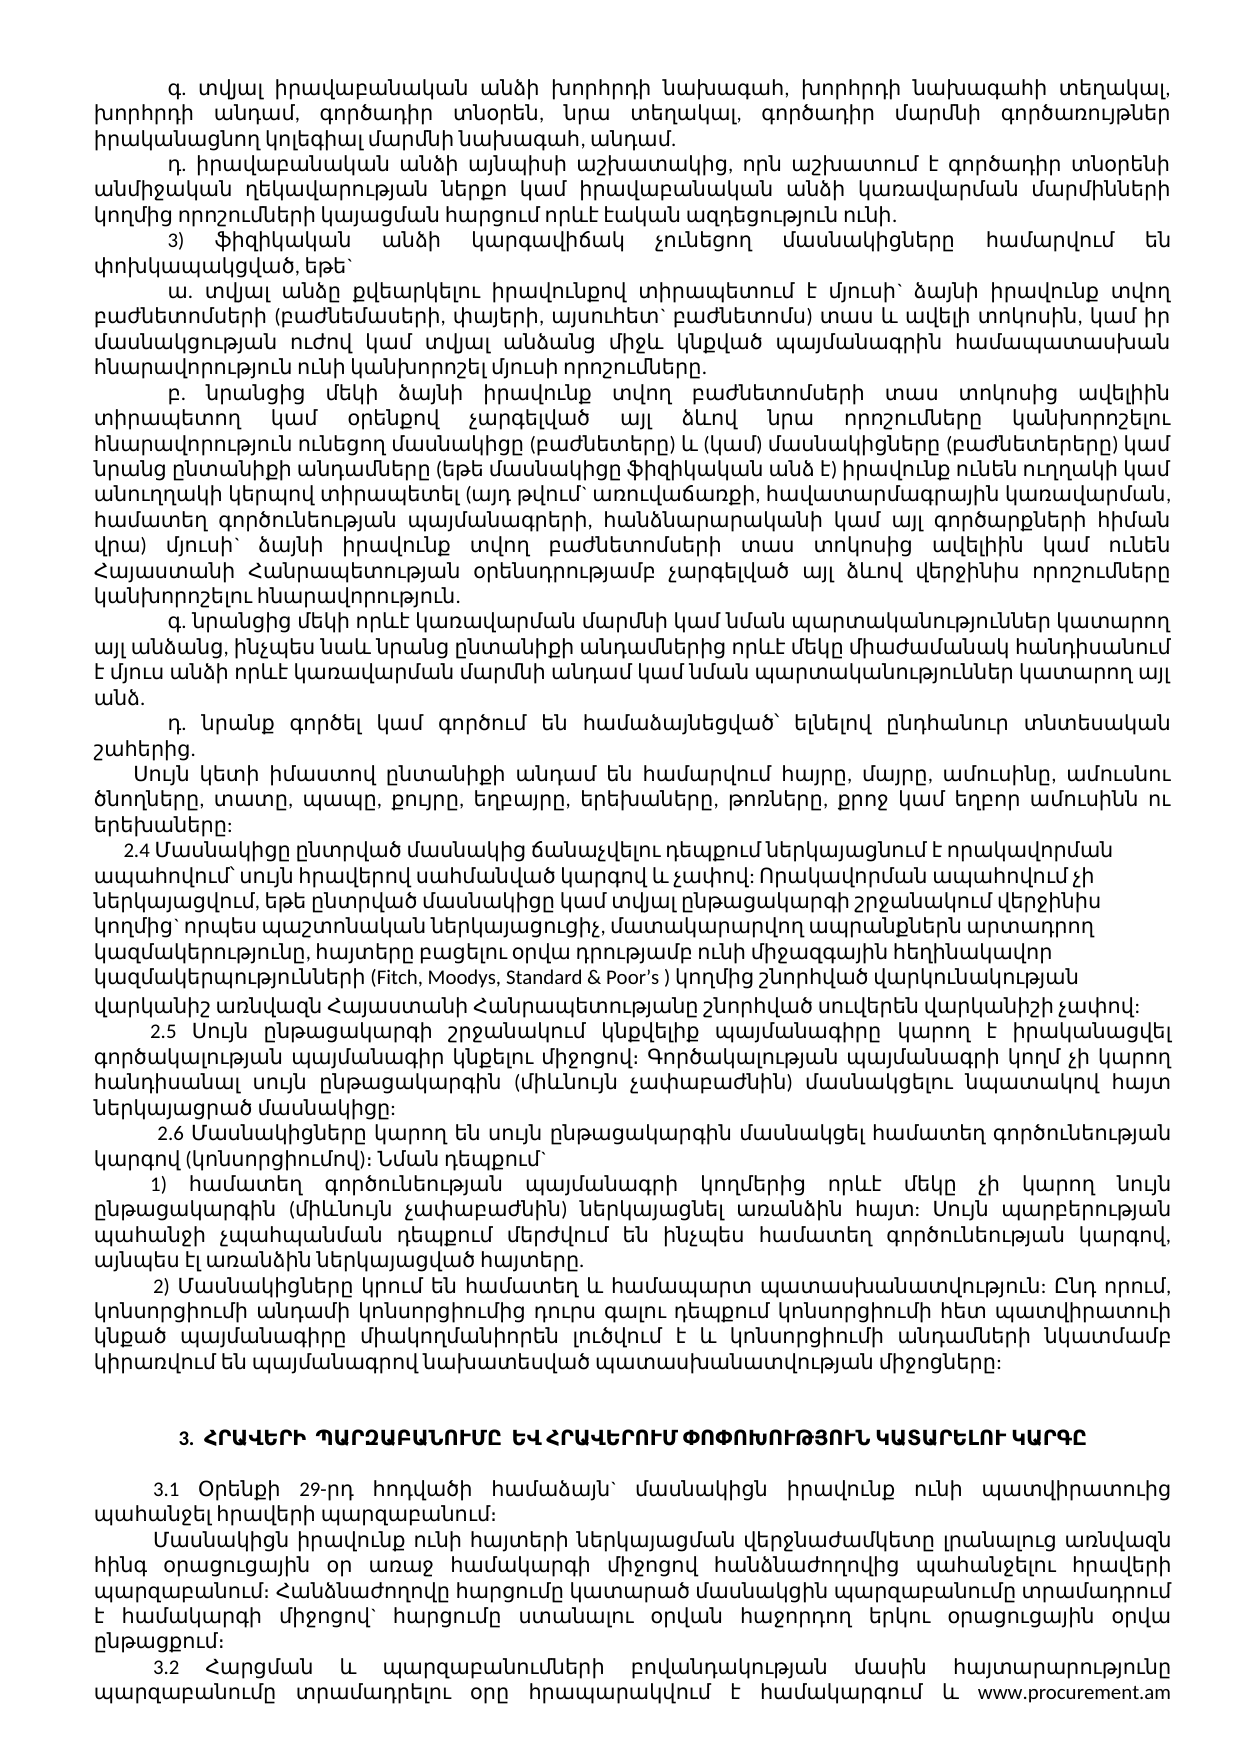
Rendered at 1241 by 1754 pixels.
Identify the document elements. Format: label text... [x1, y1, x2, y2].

text 3.1 Օրենքի 29-րդ հոդվածի համաձայն` մասնակիցն իրավունք ունի պատվիրատուից պահանջել հրավերի պարզաբանում։ [94, 1476, 1171, 1527]
text բ. նրանցից մեկի ձայնի իրավունք տվող բաժնետոմսերի տաս տոկոսից ավելիին տիրապետող կամ օրենքով չարգելված այլ ձևով նրա որոշումները կանխորոշելու հնարավորություն ունեցող մասնակիցը (բաժնետերը) և (կամ) մասնակիցները (բաժնետերերը) կամ նրանց ընտանիքի անդամները (եթե մասնակիցը ֆիզիկական անձ է) իրավունք ունեն ուղղակի կամ անուղղակի կերպով տիրապետել (այդ թվում` առուվաճառքի, հավատարմագրային կառավարման, համատեղ գործունեության պայմանագրերի, հանձնարարականի կամ այլ գործարքների հիման վրա) մյուսի` ձայնի իրավունք տվող բաժնետոմսերի տաս տոկոսից ավելիին կամ ունեն Հայաստանի Հանրապետության օրենսդրությամբ չարգելված այլ ձևով վերջինիս որոշումները կանխորոշելու հնարավորություն. [94, 380, 1171, 609]
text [94, 1654, 1171, 1705]
text Սույն կետի իմաստով ընտանիքի անդամ են համարվում հայրը, մայրը, ամուսինը, ամուսնու ծնողները, տատը, պապը, քույրը, եղբայրը, երեխաները, թոռները, քրոջ կամ եղբոր ամուսինն ու երեխաները: [94, 761, 1171, 837]
text դ. նրանք գործել կամ գործում են համաձայնեցված՝ ելնելով ընդհանուր տնտեսական շահերից. [94, 710, 1171, 761]
text 2) Մասնակիցները կրում են համատեղ և համապարտ պատասխանատվություն: Ընդ որում, կոնսորցիումի անդամի կոնսորցիումից դուրս գալու դեպքում կոնսորցիումի հետ պատվիրատուի կնքած պայմանագիրը միակողմանիորեն լուծվում է և կոնսորցիումի անդամների նկատմամբ կիրառվում են պայմանագրով նախատեսված պատասխանատվության միջոցները: [94, 1273, 1171, 1374]
text դ. իրավաբանական անձի այնպիսի աշխատակից, որն աշխատում է գործադիր տնօրենի անմիջական ղեկավարության ներքո կամ իրավաբանական անձի կառավարման մարմինների կողմից որոշումների կայացման հարցում որևէ էական ազդեցություն ունի. [94, 151, 1171, 227]
text ա. տվյալ անձը քվեարկելու իրավունքով տիրապետում է մյուսի` ձայնի իրավունք տվող բաժնետոմսերի (բաժնեմասերի, փայերի, այսուհետ` բաժնետոմս) տաս և ավելի տոկոսին, կամ իր մասնակցության ուժով կամ տվյալ անձանց միջև կնքված պայմանագրին համապատասխան հնարավորություն ունի կանխորոշել մյուսի որոշումները. [94, 278, 1171, 380]
text գ. տվյալ իրավաբանական անձի խորհրդի նախագահ, խորհրդի նախագահի տեղակալ, խորհրդի անդամ, գործադիր տնօրեն, նրա տեղակալ, գործադիր մարմնի գործառույթներ իրականացնող կոլեգիալ մարմնի նախագահ, անդամ. [94, 75, 1171, 151]
text 2.5 Սույն ընթացակարգի շրջանակում կնքվելիք պայմանագիրը կարող է իրականացվել գործակալության պայմանագիր կնքելու միջոցով։ Գործակալության պայմանագրի կողմ չի կարող հանդիսանալ սույն ընթացակարգին (միևնույն չափաբաժնին) մասնակցելու նպատակով հայտ ներկայացրած մասնակիցը: [94, 1019, 1171, 1120]
text 1) համատեղ գործունեության պայմանագրի կողմերից որևէ մեկը չի կարող նույն ընթացակարգին (միևնույն չափաբաժնին) ներկայացնել առանձին հայտ: Սույն պարբերության պահանջի չպահպանման դեպքում մերժվում են ինչպես համատեղ գործունեության կարգով, այնպես էլ առանձին ներկայացված հայտերը. [94, 1171, 1171, 1273]
text 2.6 Մասնակիցները կարող են սույն ընթացակարգին մասնակցել համատեղ գործունեության կարգով (կոնսորցիումով)։ Նման դեպքում` [94, 1120, 1171, 1171]
text 3) ֆիզիկական անձի կարգավիճակ չունեցող մասնակիցները համարվում են փոխկապակցված, եթե` [94, 227, 1171, 278]
text 3. ՀՐԱՎԵՐԻ ՊԱՐԶԱԲԱՆՈՒՄԸ ԵՎ ՀՐԱՎԵՐՈՒՄ ՓՈՓՈԽՈՒԹՅՈՒՆ ԿԱՏԱՐԵԼՈՒ ԿԱՐԳԸ [94, 1425, 1171, 1451]
text Մասնակիցն իրավունք ունի հայտերի ներկայացման վերջնաժամկետը լրանալուց առնվազն հինգ օրացուցային օր առաջ համակարգի միջոցով հանձնաժողովից պահանջելու հրավերի պարզաբանում։ Հանձնաժողովը հարցումը կատարած մասնակցին պարզաբանումը տրամադրում է համակարգի միջոցով` հարցումը ստանալու օրվան հաջորդող երկու օրացուցային օրվա ընթացքում։ [94, 1527, 1171, 1654]
text գ. նրանցից մեկի որևէ կառավարման մարմնի կամ նման պարտականություններ կատարող այլ անձանց, ինչպես նաև նրանց ընտանիքի անդամներից որևէ մեկը միաժամանակ հանդիսանում է մյուս անձի որևէ կառավարման մարմնի անդամ կամ նման պարտականություններ կատարող այլ անձ. [94, 609, 1171, 710]
text 2.4 Մասնակիցը ընտրված մասնակից ճանաչվելու դեպքում ներկայացնում է որակավորման ապահովում՝ սույն հրավերով սահմանված կարգով և չափով: Որակավորման ապահովում չի ներկայացվում, եթե ընտրված մասնակիցը կամ տվյալ ընթացակարգի շրջանակում վերջինիս կողմից` որպես պաշտոնական ներկայացուցիչ, մատակարարվող ապրանքներն արտադրող կազմակերությունը, հայտերը բացելու օրվա դրությամբ ունի միջազգային հեղինակավոր կազմակերպությունների (Fitch, Moodys, Standard & Poor’s ) կողմից շնորհված վարկունակության վարկանիշ առնվազն Հայաստանի Հանրապետությանը շնորհված սուվերեն վարկանիշի չափով: [94, 837, 1171, 1019]
